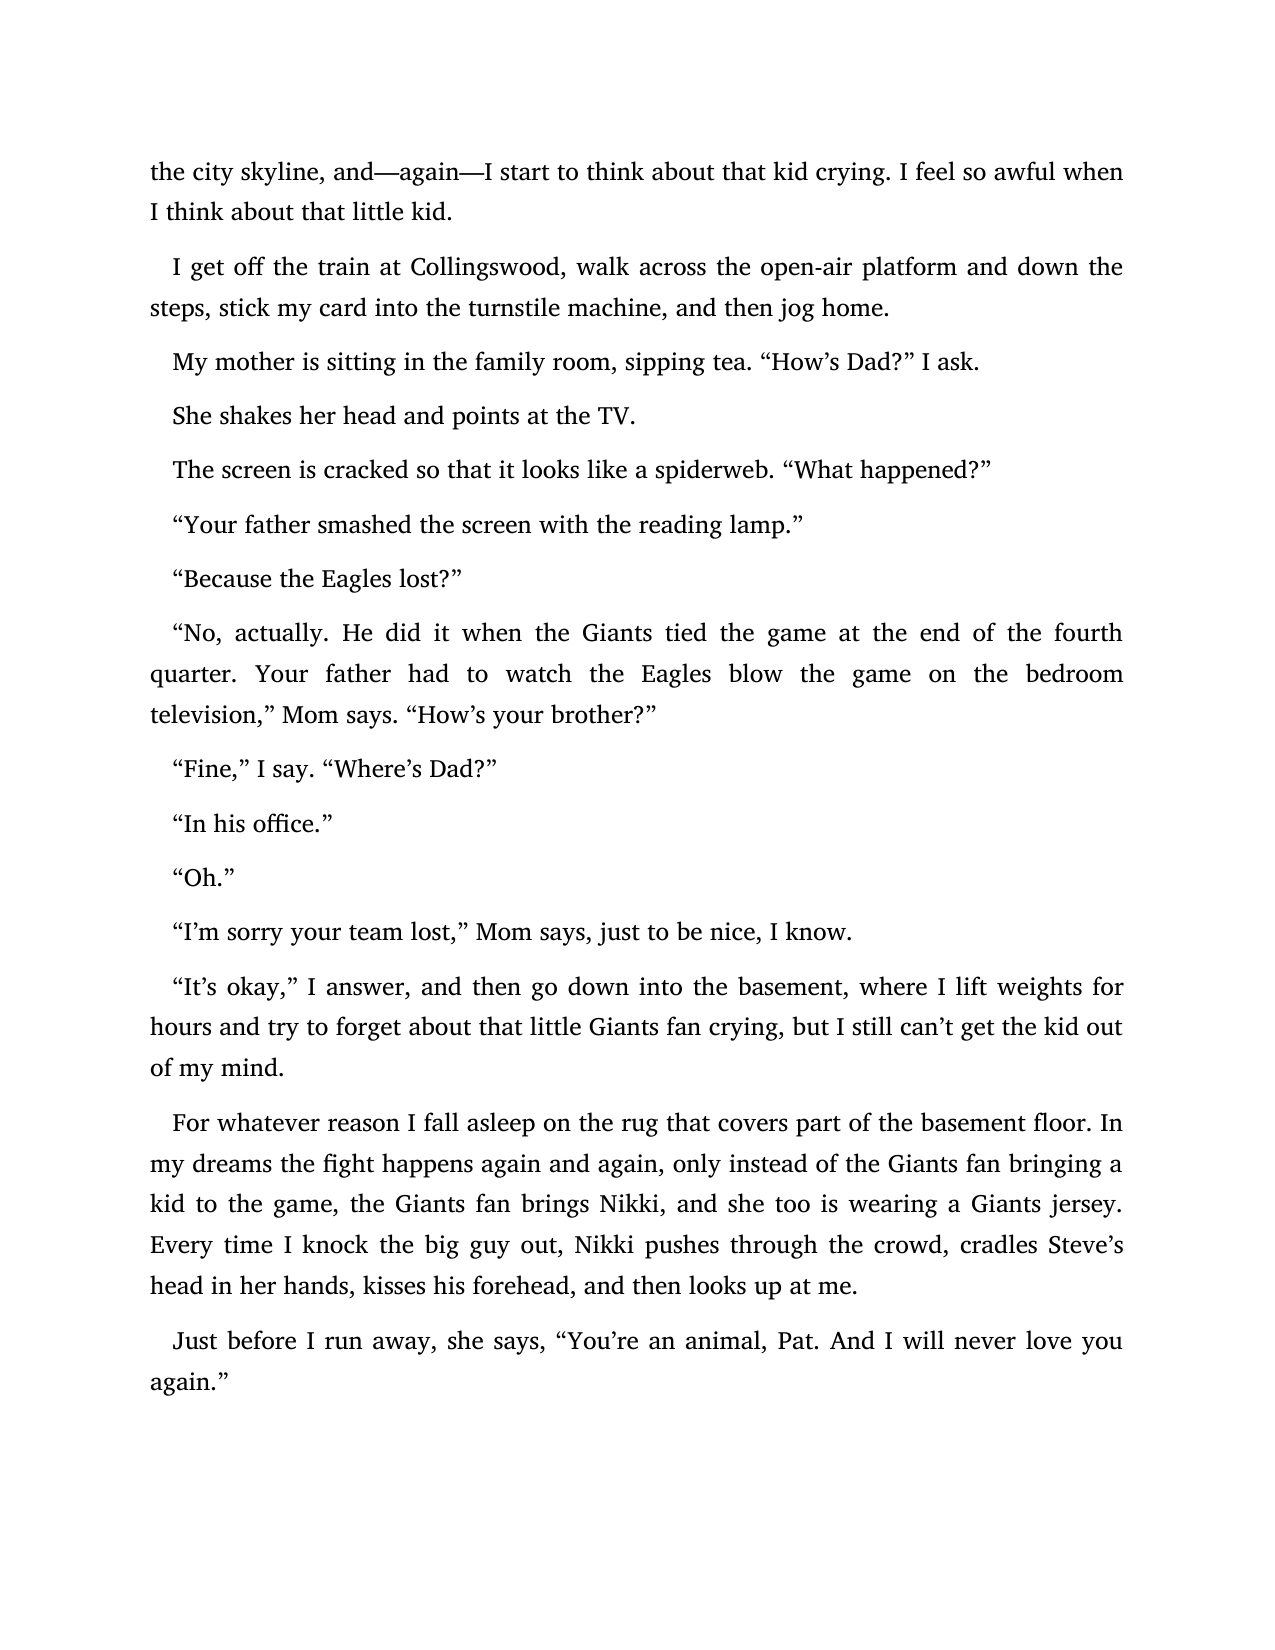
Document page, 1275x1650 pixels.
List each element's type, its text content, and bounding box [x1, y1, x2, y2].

text She shakes her head and points at the TV. [150, 395, 1125, 436]
text “In his office.” [150, 802, 1125, 843]
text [150, 150, 1125, 232]
text “Because the Eagles lost?” [150, 557, 1125, 598]
text My mother is sitting in the family room, sipping tea. “How’s Dad?” I ask. [150, 340, 1125, 381]
text “Your father smashed the screen with the reading lamp.” [150, 503, 1125, 544]
text I get off the train at Collingswood, walk across the open-air platform and down the steps, stick my card into the turnstile machine, and then jog home. [150, 245, 1125, 327]
text “I’m sorry your team lost,” Mom says, just to be nice, I know. [150, 911, 1125, 952]
text “It’s okay,” I answer, and then go down into the basement, where I lift weights for hours and try to forget about that little Giants fan crying, but I still can’t get the kid out of my mind. [150, 965, 1125, 1088]
text The screen is cracked so that it looks like a spiderweb. “What happened?” [150, 449, 1125, 490]
text “No, actually. He did it when the Giants tied the game at the end of the fourth quarter. Your father had to watch the Eagles blow the game on the bedroom television,” Mom says. “How’s your brother?” [150, 612, 1125, 734]
text For whatever reason I fall asleep on the rug that covers part of the basement floor. In my dreams the fight happens again and again, only instead of the Giants fan bringing a kid to the game, the Giants fan brings Nikki, and she too is wearing a Giants jersey. Every time I knock the big guy out, Nikki pushes through the crowd, cradles Steve’s head in her hands, kisses his forehead, and then looks up at me. [150, 1101, 1125, 1306]
text “Fine,” I say. “Where’s Dad?” [150, 748, 1125, 789]
text Just before I run away, she says, “You’re an animal, Pat. And I will never love you again.” [150, 1319, 1125, 1401]
text “Oh.” [150, 856, 1125, 897]
